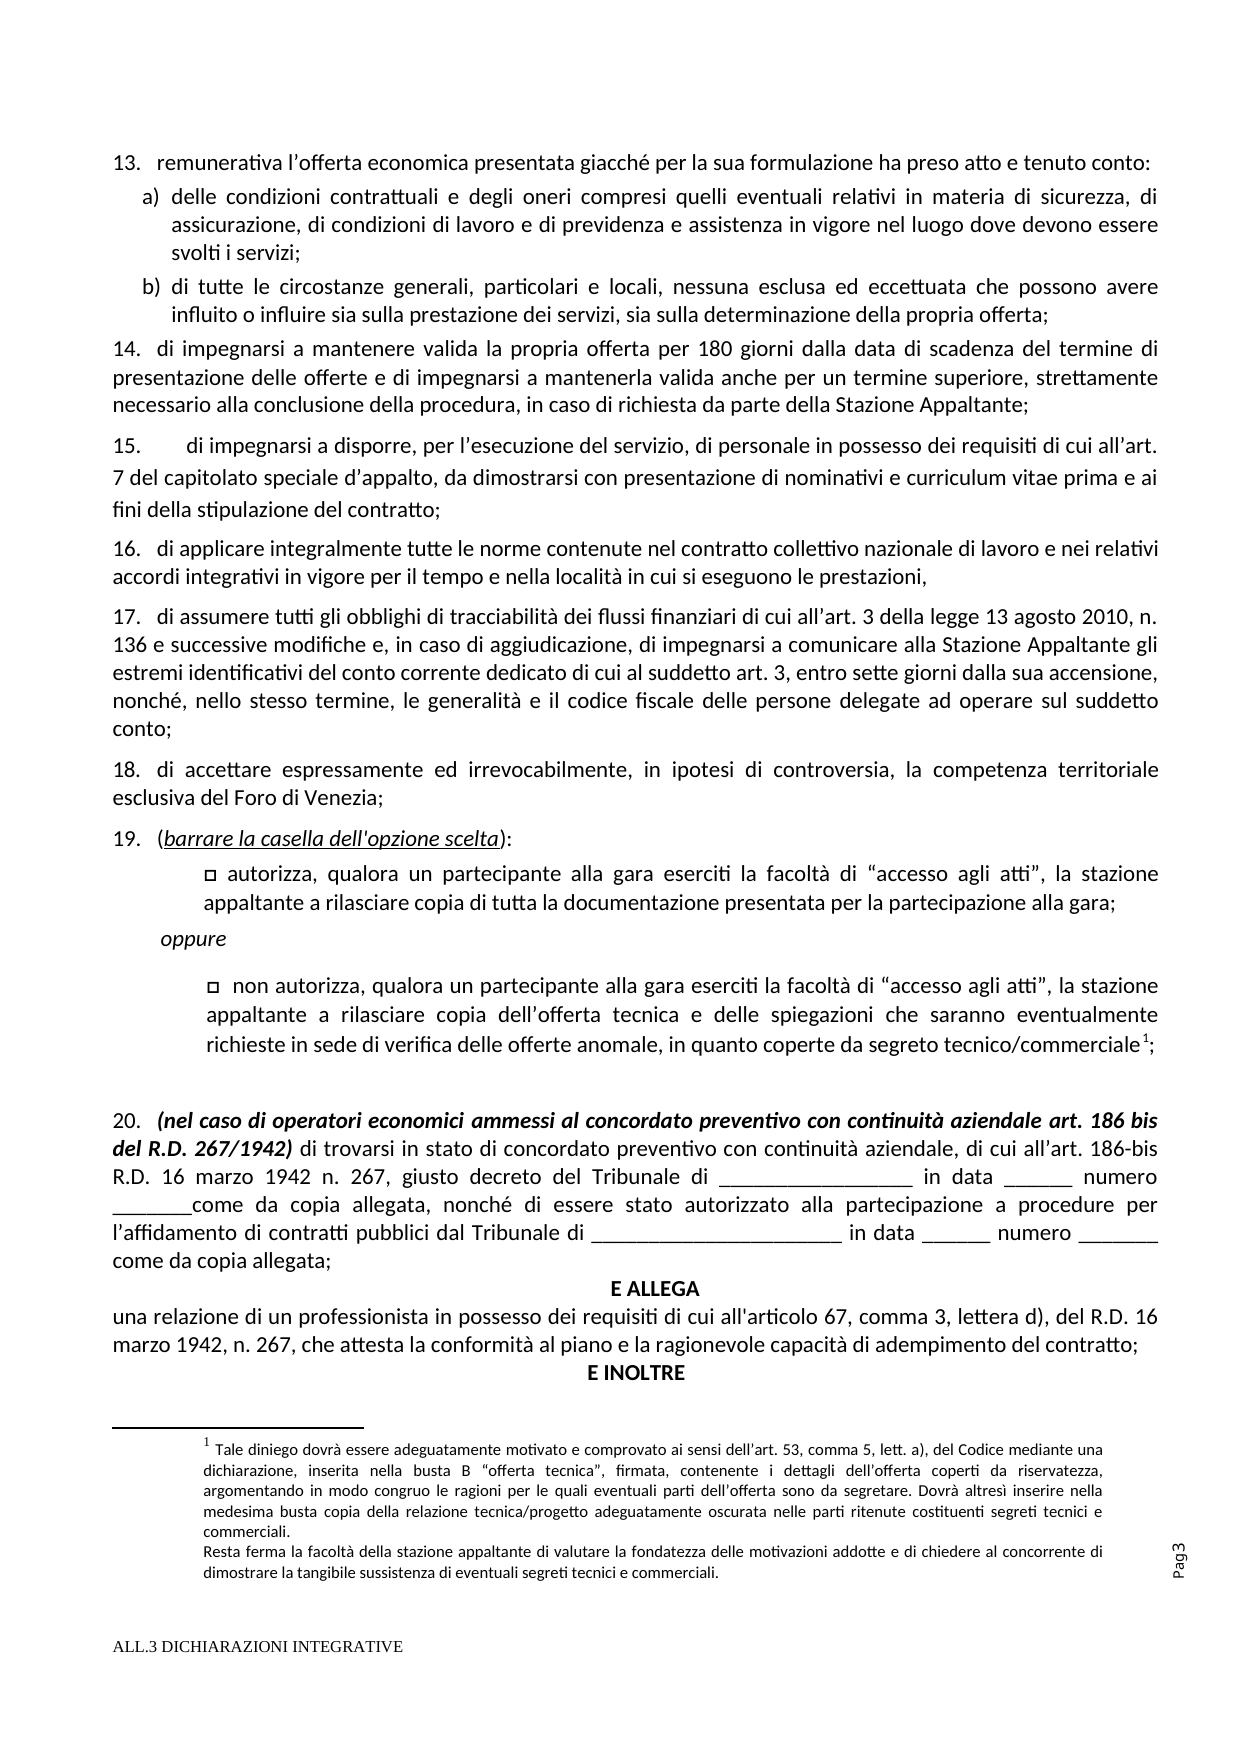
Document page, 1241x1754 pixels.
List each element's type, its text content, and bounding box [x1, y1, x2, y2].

list di applicare integralmente tutte le norme contenute nel contratto collettivo nazionale di lavoro e nei relativi accordi integrativi in vigore per il tempo e nella località in cui si eseguono le prestazioni, [112, 534, 1160, 590]
text E INOLTRE [112, 1358, 1160, 1386]
text E ALLEGA [150, 1274, 1160, 1302]
text □ autorizza, qualora un partecipante alla gara eserciti la facoltà di “accesso agli atti”, la stazione appaltante a rilasciare copia di tutta la documentazione presentata per la partecipazione alla gara; [160, 858, 1160, 917]
text □ non autorizza, qualora un partecipante alla gara eserciti la facoltà di “accesso agli atti”, la stazione appaltante a rilasciare copia dell’offerta tecnica e delle spiegazioni che saranno eventualmente richieste in sede di verifica delle offerte anomale, in quanto coperte da segreto tecnico/commerciale; [164, 970, 1160, 1058]
list di impegnarsi a mantenere valida la propria offerta per 180 giorni dalla data di scadenza del termine di presentazione delle offerte e di impegnarsi a mantenerla valida anche per un termine superiore, strettamente necessario alla conclusione della procedura, in caso di richiesta da parte della Stazione Appaltante; [112, 334, 1160, 419]
text una relazione di un professionista in possesso dei requisiti di cui all'articolo 67, comma 3, lettera d), del R.D. 16 marzo 1942, n. 267, che attesta la conformità al piano e la ragionevole capacità di adempimento del contratto; [112, 1302, 1160, 1358]
list remunerativa l’offerta economica presentata giacché per la sua formulazione ha preso atto e tenuto conto: [112, 148, 1160, 176]
list (barrare la casella dell'opzione scelta): [112, 824, 1160, 852]
list di accettare espressamente ed irrevocabilmente, in ipotesi di controversia, la competenza territoriale esclusiva del Foro di Venezia; [112, 755, 1160, 811]
list di impegnarsi a disporre, per l’esecuzione del servizio, di personale in possesso dei requisiti di cui all’art. 7 del capitolato speciale d’appalto, da dimostrarsi con presentazione di nominativi e curriculum vitae prima e ai fini della stipulazione del contratto; [112, 431, 1160, 523]
text b) di tutte le circostanze generali, particolari e locali, nessuna esclusa ed eccettuata che possono avere influito o influire sia sulla prestazione dei servizi, sia sulla determinazione della propria offerta; [142, 272, 1160, 328]
text a) delle condizioni contrattuali e degli oneri compresi quelli eventuali relativi in materia di sicurezza, di assicurazione, di condizioni di lavoro e di previdenza e assistenza in vigore nel luogo dove devono essere svolti i servizi; [142, 182, 1160, 266]
text oppure [160, 922, 1160, 952]
list di assumere tutti gli obblighi di tracciabilità dei flussi finanziari di cui all’art. 3 della legge 13 agosto 2010, n. 136 e successive modifiche e, in caso di aggiudicazione, di impegnarsi a comunicare alla Stazione Appaltante gli estremi identificativi del conto corrente dedicato di cui al suddetto art. 3, entro sette giorni dalla sua accensione, nonché, nello stesso termine, le generalità e il codice fiscale delle persone delegate ad operare sul suddetto conto; [112, 602, 1160, 743]
list (nel caso di operatori economici ammessi al concordato preventivo con continuità aziendale art. 186 bis del R.D. 267/1942) di trovarsi in stato di concordato preventivo con continuità aziendale, di cui all’art. 186-bis R.D. 16 marzo 1942 n. 267, giusto decreto del Tribunale di _________________ in data ______ numero _______come da copia allegata, nonché di essere stato autorizzato alla partecipazione a procedure per l’affidamento di contratti pubblici dal Tribunale di ______________________ in data ______ numero _______ come da copia allegata; [112, 1106, 1160, 1274]
